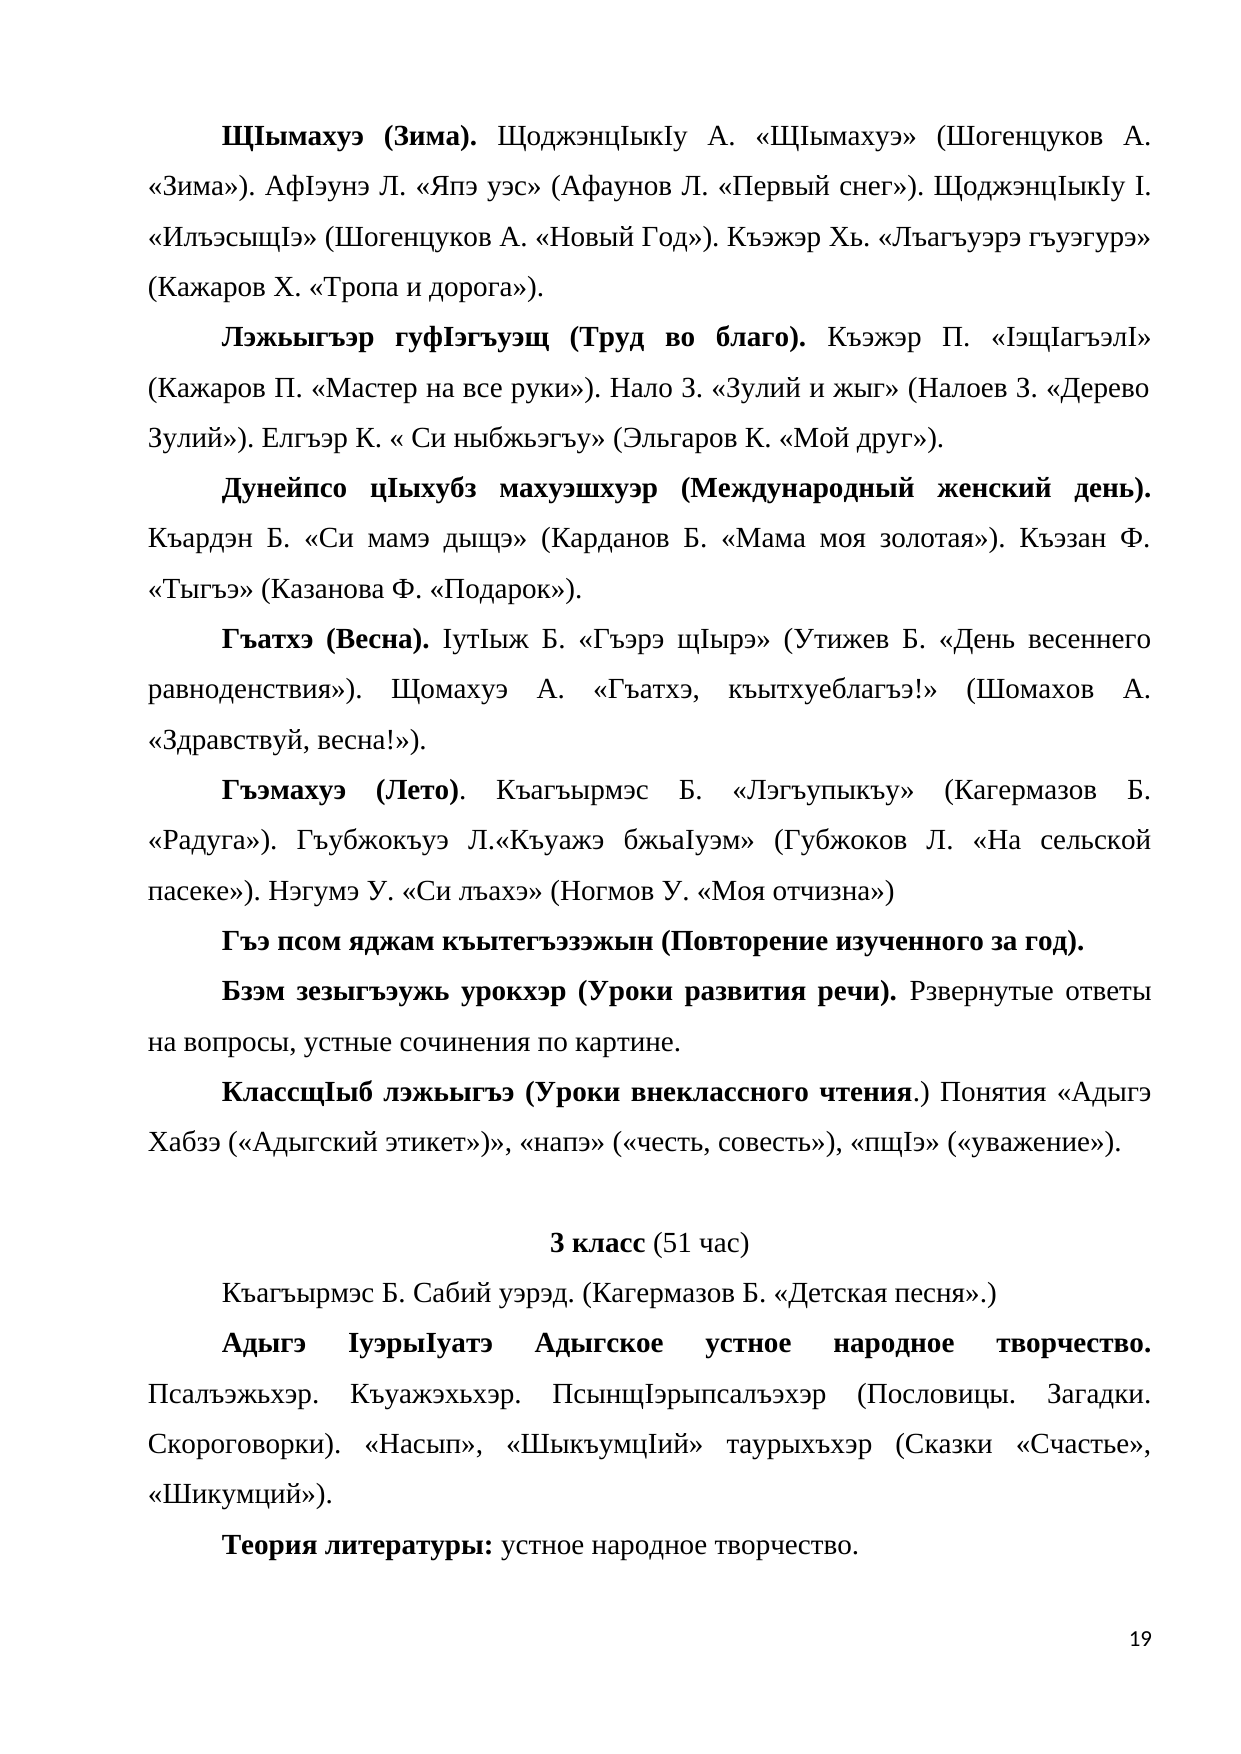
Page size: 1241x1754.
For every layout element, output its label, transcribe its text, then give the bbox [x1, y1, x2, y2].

text Бзэм зезыгъэужь урокхэр (Уроки развития речи). Рзвернутые ответы на вопросы, устные сочинения по картине. [148, 973, 1152, 1057]
text Гъэмахуэ (Лето). Къагъырмэс Б. «Лэгъупыкъу» (Кагермазов Б. «Радуга»). Гъубжокъуэ Л.«Къуажэ бжьаIуэм» (Губжоков Л. «На сельской пасеке»). Нэгумэ У. «Си лъахэ» (Ногмов У. «Моя отчизна») [148, 772, 1152, 906]
text Теория литературы: устное народное творчество. [148, 1527, 1152, 1560]
text Къагъырмэс Б. Сабий уэрэд. (Кагермазов Б. «Детская песня».) [148, 1275, 1152, 1309]
text Дунейпсо цIыхубз махуэшхуэр (Международный женский день). Къардэн Б. «Си мамэ дыщэ» (Карданов Б. «Мама моя золотая»). Къэзан Ф. «Тыгъэ» (Казанова Ф. «Подарок»). [148, 470, 1152, 604]
text ЩIымахуэ (Зима). ЩоджэнцIыкIу А. «ЩIымахуэ» (Шогенцуков А. «Зима»). АфIэунэ Л. «Япэ уэс» (Афаунов Л. «Первый снег»). ЩоджэнцIыкIу I. «ИлъэсыщIэ» (Шогенцуков А. «Новый Год»). Къэжэр Хь. «Лъагъуэрэ гъуэгурэ» (Кажаров Х. «Тропа и дорога»). [148, 118, 1152, 303]
text 3 класс (51 час) [148, 1225, 1152, 1258]
text КлассщIыб лэжьыгъэ (Уроки внеклассного чтения.) Понятия «Адыгэ Хабзэ («Адыгский этикет»)», «напэ» («честь, совесть»), «пщIэ» («уважение»). [148, 1074, 1152, 1158]
text Адыгэ IуэрыIуатэ Адыгское устное народное творчество. Псалъэжьхэр. Къуажэхьхэр. ПсынщIэрыпсалъэхэр (Пословицы. Загадки. Скороговорки). «Насып», «ШыкъумцIий» таурыхъхэр (Сказки «Счастье», «Шикумций»). [148, 1326, 1152, 1510]
text Гъатхэ (Весна). IутIыж Б. «Гъэрэ щIырэ» (Утижев Б. «День весеннего равноденствия»). Щомахуэ А. «Гъатхэ, къытхуеблагъэ!» (Шомахов А. «Здравствуй, весна!»). [148, 621, 1152, 755]
text Гъэ псом яджам къытегъэзэжын (Повторение изученного за год). [148, 923, 1152, 957]
text Лэжьыгъэр гуфIэгъуэщ (Труд во благо). Къэжэр П. «IэщIагъэлI» (Кажаров П. «Мастер на все руки»). Нало З. «Зулий и жыг» (Налоев З. «Дерево Зулий»). Елгъэр К. « Си ныбжьэгъу» (Эльгаров К. «Мой друг»). [148, 319, 1152, 453]
